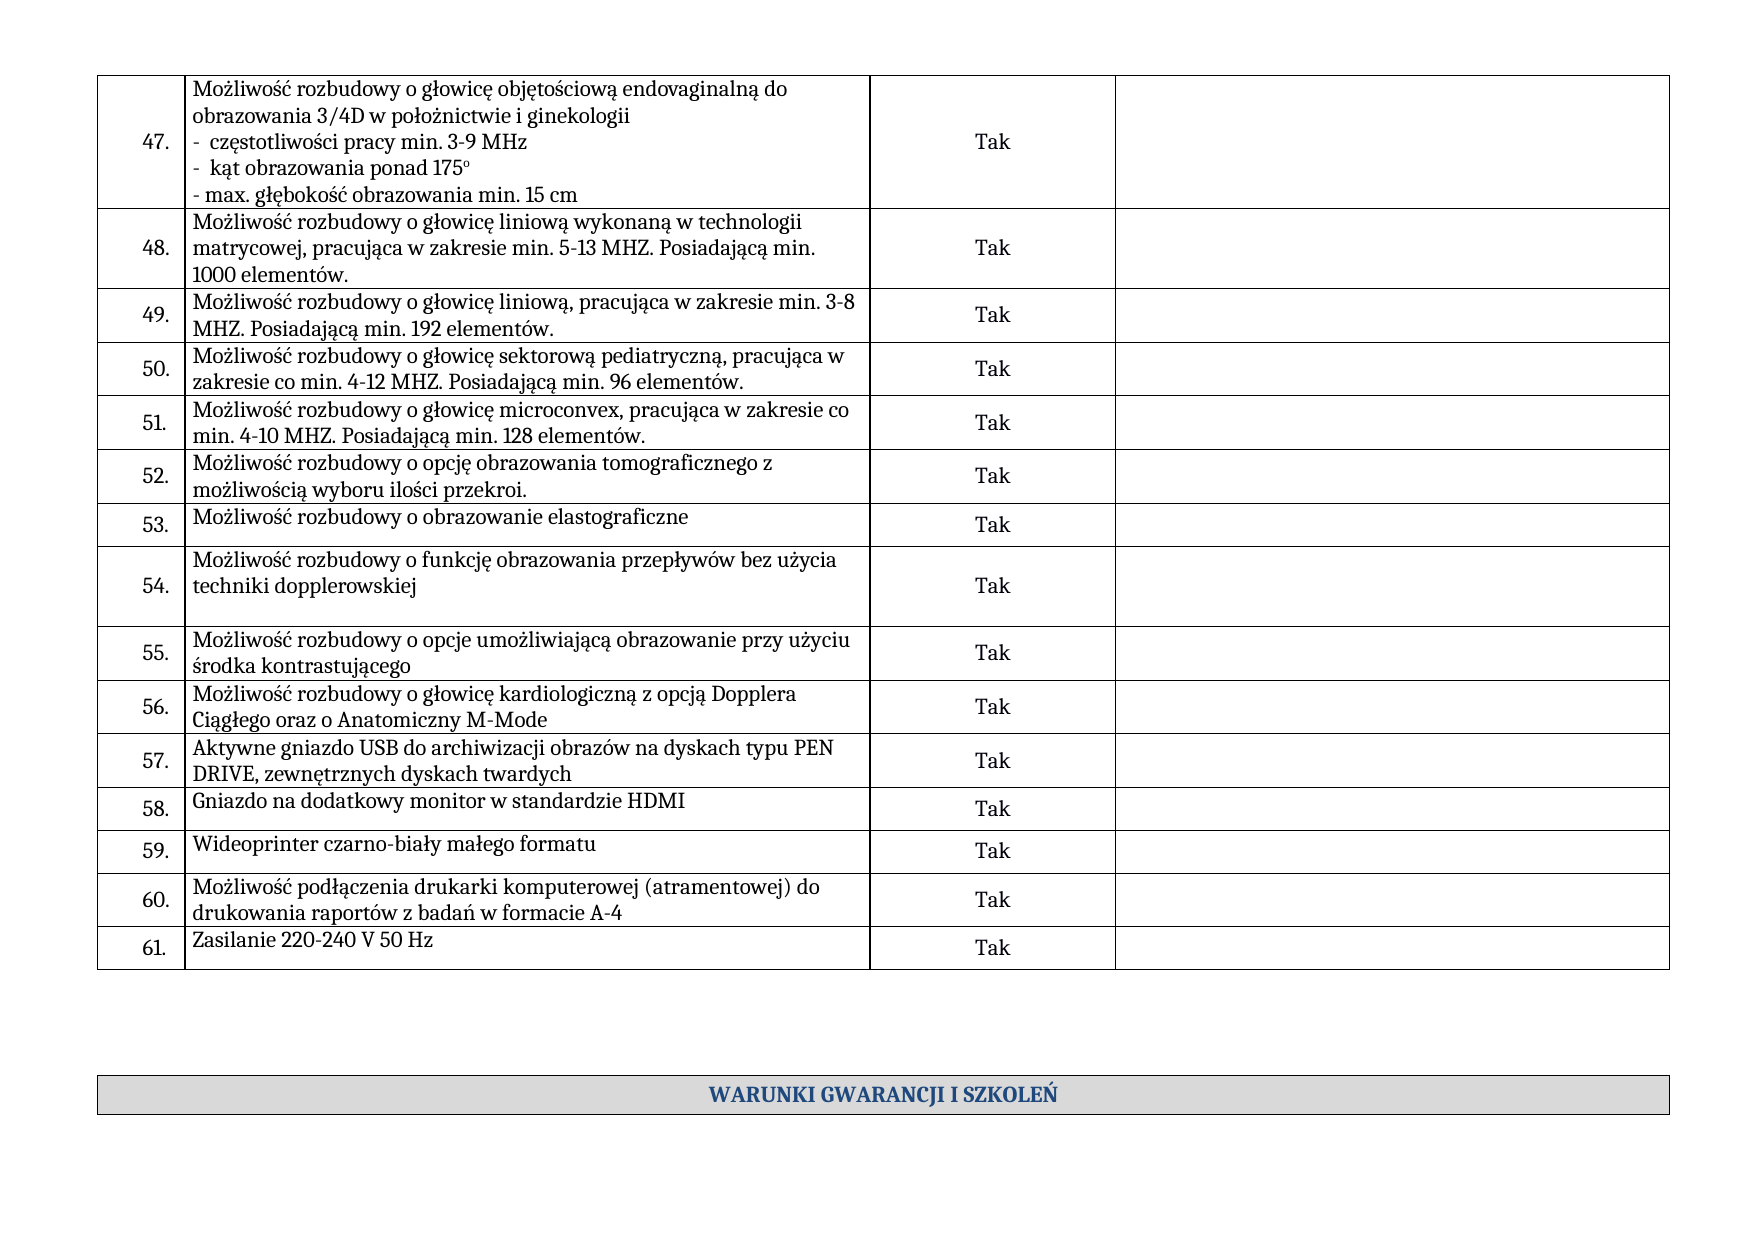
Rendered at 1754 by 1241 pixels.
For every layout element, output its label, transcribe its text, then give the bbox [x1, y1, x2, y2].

table_cell Tak [871, 289, 1115, 342]
table_cell [98, 874, 184, 926]
table_cell Tak [871, 396, 1115, 449]
table_cell Zasilanie 220-240 V 50 Hz [186, 927, 869, 969]
table_cell [98, 396, 184, 449]
table_cell Tak [871, 547, 1115, 626]
table_cell [1116, 396, 1669, 449]
table_cell Tak [871, 831, 1115, 872]
table_cell [98, 681, 184, 733]
table_cell [98, 547, 184, 626]
table_cell Możliwość rozbudowy o opcje umożliwiającą obrazowanie przy użyciu środka kontrastującego [186, 627, 869, 679]
table_cell Możliwość podłączenia drukarki komputerowej (atramentowej) do drukowania raportów z badań w formacie A-4 [186, 874, 869, 926]
table_cell Tak [871, 504, 1115, 546]
table_cell [98, 504, 184, 546]
table_cell Tak [871, 681, 1115, 733]
table_header WARUNKI GWARANCJI I SZKOLEŃ [98, 1076, 1669, 1114]
table_cell Możliwość rozbudowy o głowicę objętościową endovaginalną do obrazowania 3/4D w położnictwie i ginekologii - częstotliwości pracy min. 3-9 MHz - kąt obrazowania ponad 175o - max. głębokość obrazowania min. 15 cm [186, 76, 869, 208]
table_cell Możliwość rozbudowy o głowicę kardiologiczną z opcją Dopplera Ciągłego oraz o Anatomiczny M-Mode [186, 681, 869, 733]
table_cell Tak [871, 209, 1115, 288]
table_cell [1116, 547, 1669, 626]
table_cell [98, 450, 184, 503]
table_cell Tak [871, 343, 1115, 395]
table_cell [1116, 788, 1669, 830]
table_cell [1116, 289, 1669, 342]
table_cell [1116, 927, 1669, 969]
table_cell [1116, 343, 1669, 395]
table_cell [1116, 76, 1669, 208]
table_cell [98, 627, 184, 679]
table_cell [1116, 831, 1669, 872]
table_cell [1116, 734, 1669, 787]
table_cell [1116, 874, 1669, 926]
table_cell Tak [871, 76, 1115, 208]
table_cell [98, 831, 184, 872]
table_cell Gniazdo na dodatkowy monitor w standardzie HDMI [186, 788, 869, 830]
table_cell [98, 927, 184, 969]
table_cell Aktywne gniazdo USB do archiwizacji obrazów na dyskach typu PEN DRIVE, zewnętrznych dyskach twardych [186, 734, 869, 787]
table_cell Możliwość rozbudowy o głowicę liniową, pracująca w zakresie min. 3-8 MHZ. Posiadającą min. 192 elementów. [186, 289, 869, 342]
table_cell [1116, 681, 1669, 733]
table_cell [98, 209, 184, 288]
table_cell Tak [871, 450, 1115, 503]
table_cell Wideoprinter czarno-biały małego formatu [186, 831, 869, 872]
table_cell Tak [871, 874, 1115, 926]
table_cell [98, 343, 184, 395]
table_cell [98, 734, 184, 787]
table_cell [1116, 450, 1669, 503]
table_cell Tak [871, 627, 1115, 679]
table_cell Tak [871, 927, 1115, 969]
table_cell [1116, 627, 1669, 679]
table_cell Tak [871, 788, 1115, 830]
table_cell Tak [871, 734, 1115, 787]
table_cell [1116, 209, 1669, 288]
table_cell [98, 76, 184, 208]
table_cell Możliwość rozbudowy o funkcję obrazowania przepływów bez użycia techniki dopplerowskiej [186, 547, 869, 626]
table_cell [98, 788, 184, 830]
table_cell Możliwość rozbudowy o głowicę sektorową pediatryczną, pracująca w zakresie co min. 4-12 MHZ. Posiadającą min. 96 elementów. [186, 343, 869, 395]
table_cell Możliwość rozbudowy o obrazowanie elastograficzne [186, 504, 869, 546]
table_cell Możliwość rozbudowy o opcję obrazowania tomograficznego z możliwością wyboru ilości przekroi. [186, 450, 869, 503]
table_cell [1116, 504, 1669, 546]
table_cell Możliwość rozbudowy o głowicę liniową wykonaną w technologii matrycowej, pracująca w zakresie min. 5-13 MHZ. Posiadającą min. 1000 elementów. [186, 209, 869, 288]
table_cell Możliwość rozbudowy o głowicę microconvex, pracująca w zakresie co min. 4-10 MHZ. Posiadającą min. 128 elementów. [186, 396, 869, 449]
table_cell [98, 289, 184, 342]
